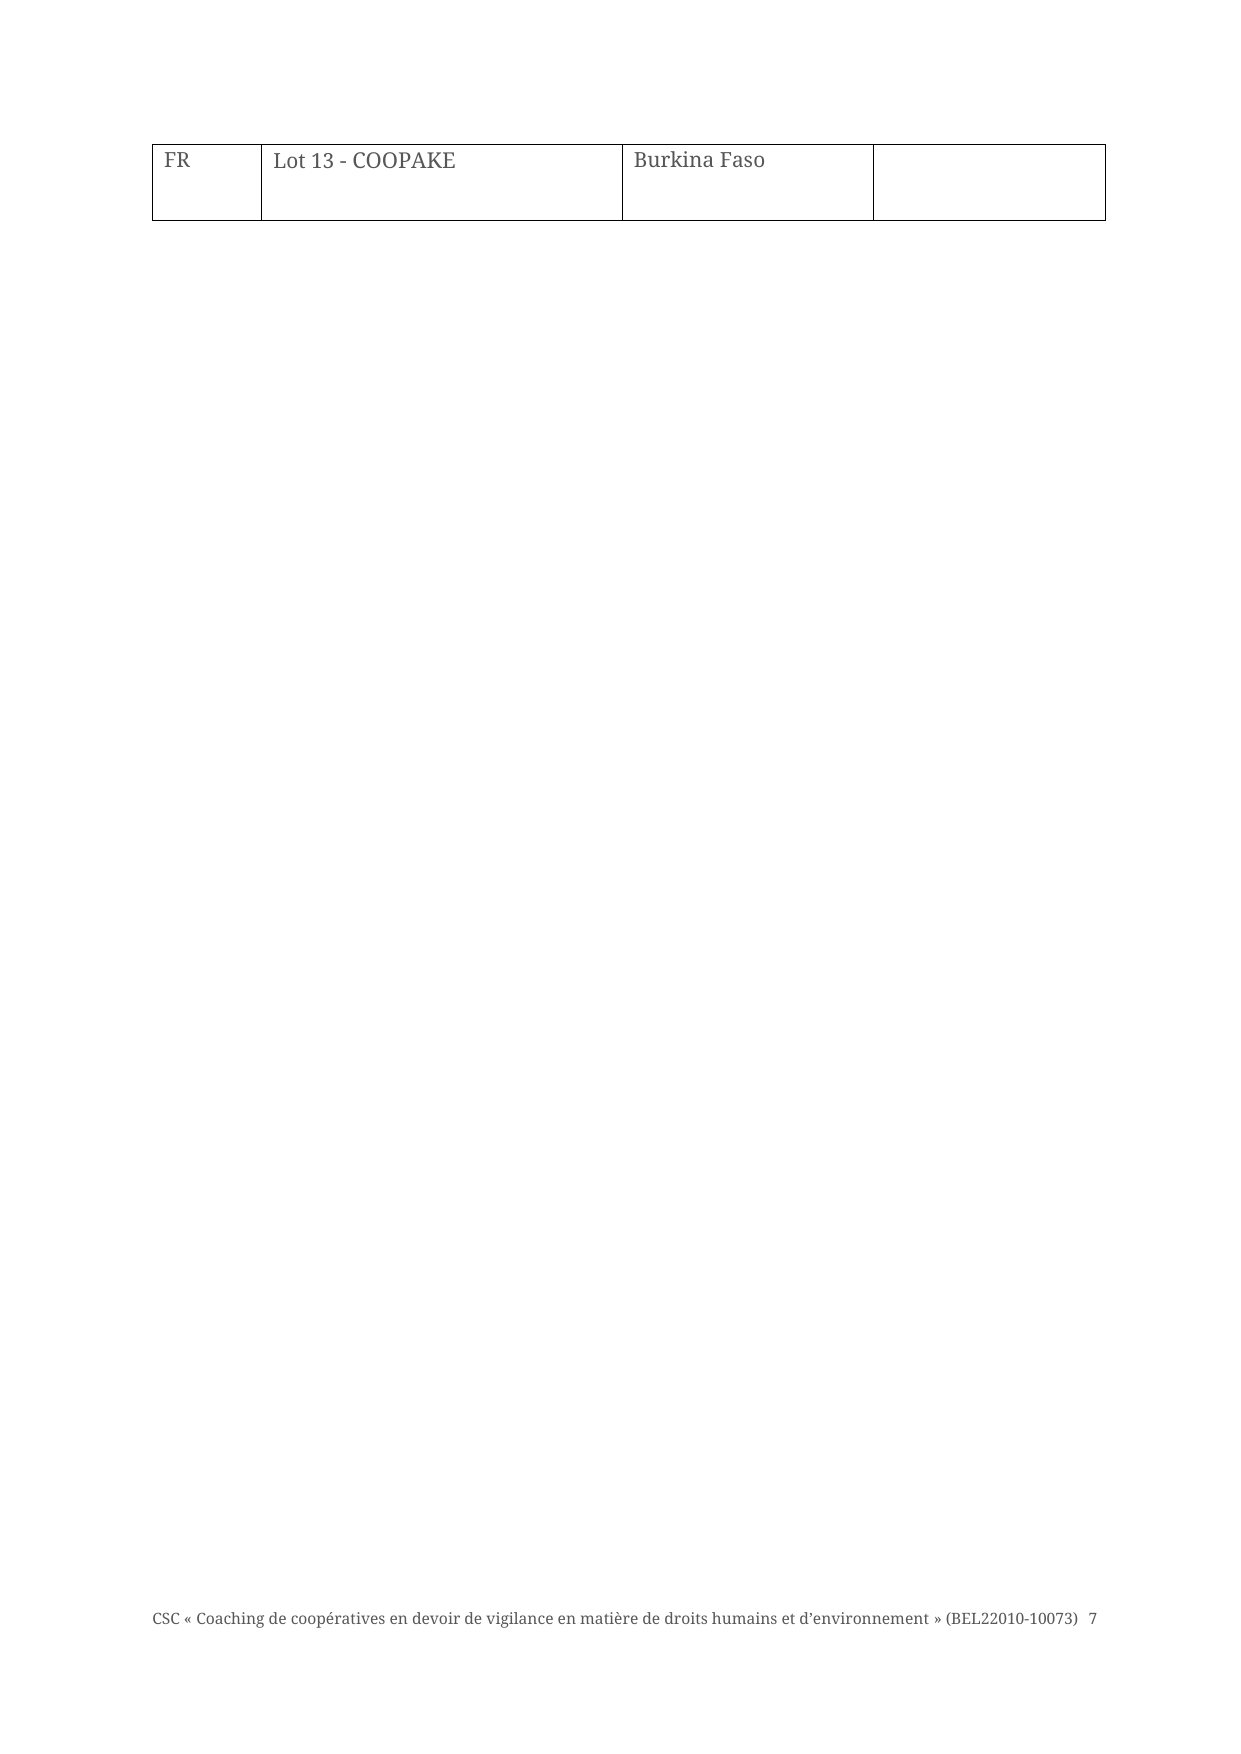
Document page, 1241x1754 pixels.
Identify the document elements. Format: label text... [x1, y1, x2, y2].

table_cell Burkina Faso [623, 145, 873, 220]
table_cell FR [153, 145, 261, 220]
table_cell Lot 13 - COOPAKE [262, 145, 622, 220]
table_cell [874, 145, 1105, 220]
